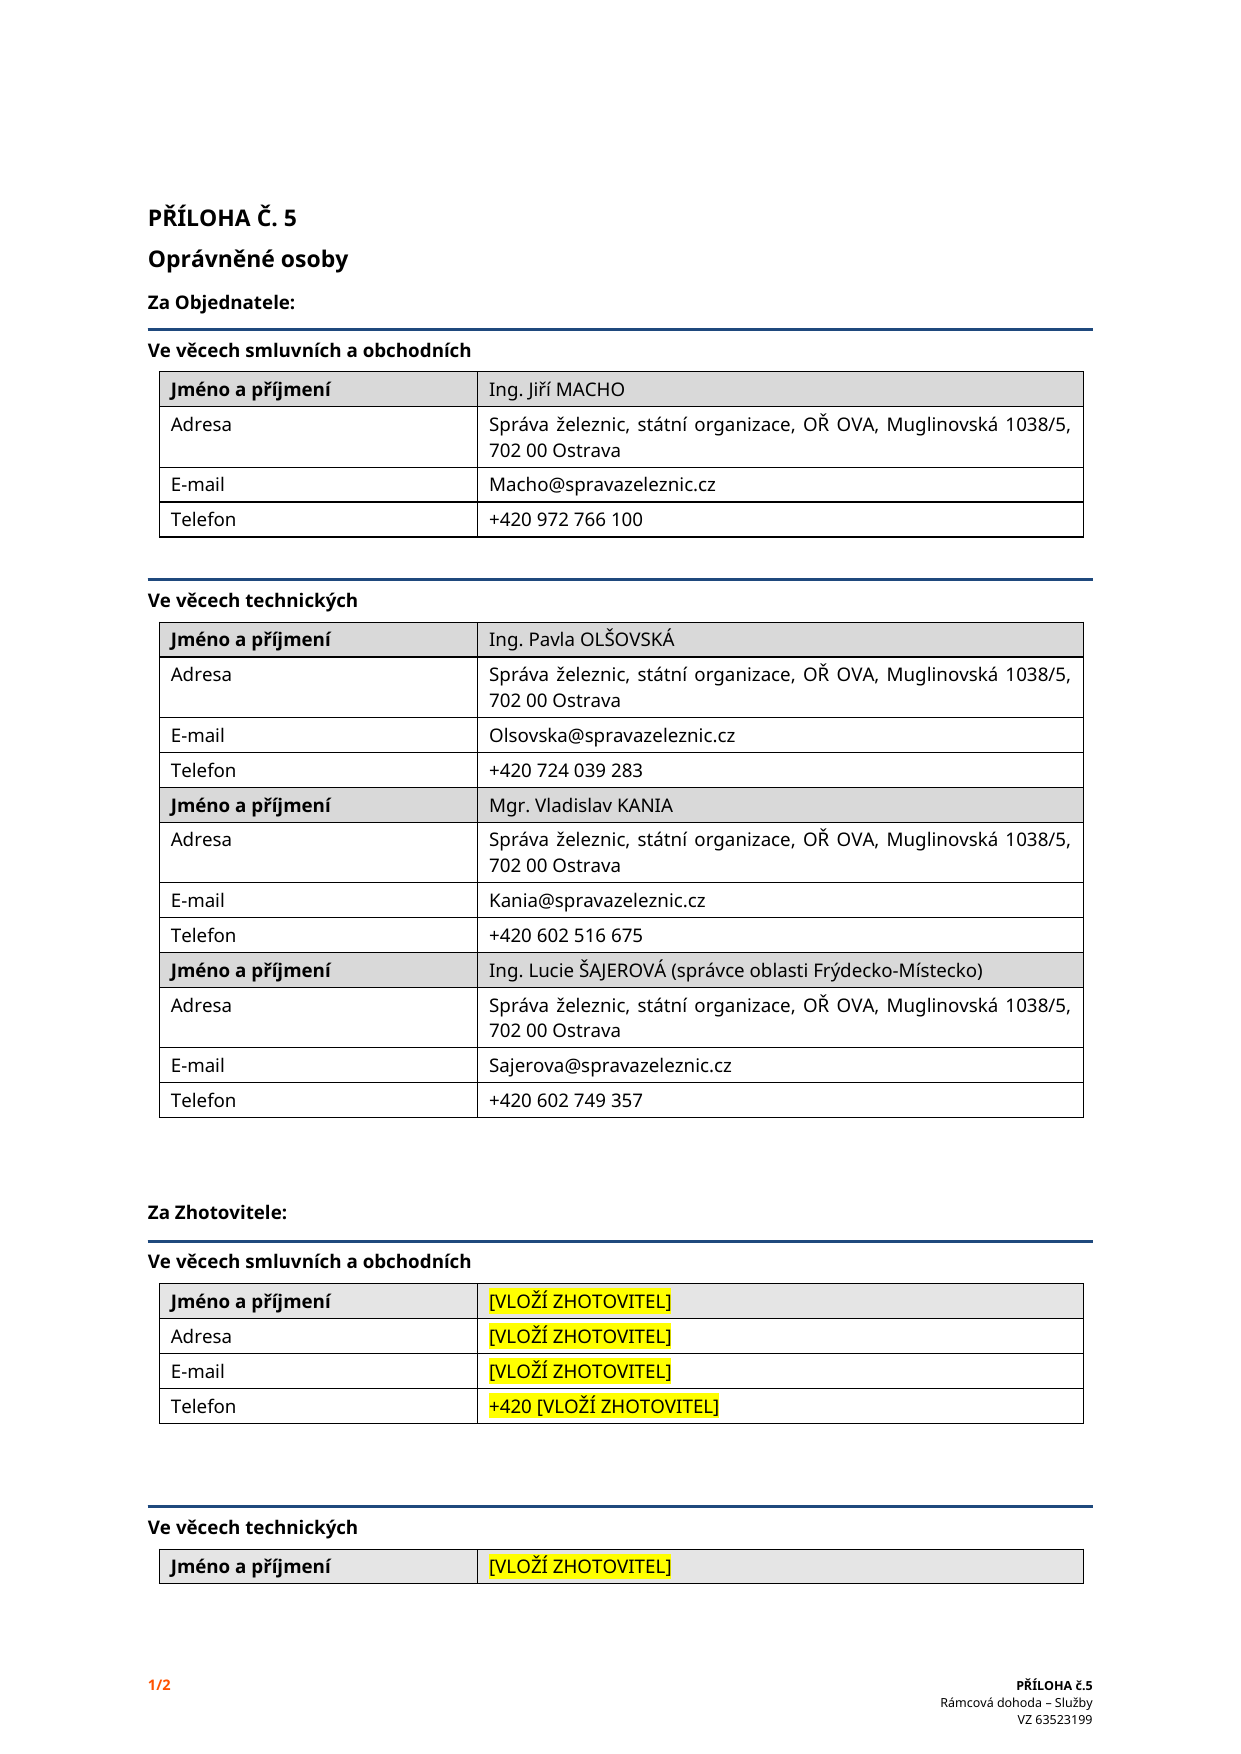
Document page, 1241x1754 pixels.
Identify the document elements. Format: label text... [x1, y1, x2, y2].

text Oprávněné osoby [148, 244, 1093, 273]
table_header Ing. Jiří MACHO [478, 372, 1083, 406]
table_cell Telefon [160, 1083, 477, 1117]
text Ve věcech smluvních a obchodních [148, 1243, 1093, 1274]
table_cell Správa železnic, státní organizace, OŘ OVA, Muglinovská 1038/5, 702 00 Ostrava [478, 407, 1083, 467]
table_cell Olsovska@spravazeleznic.cz [478, 718, 1083, 752]
table_cell Telefon [160, 503, 477, 536]
text Ve věcech smluvních a obchodních [148, 331, 1093, 362]
table_cell +420 602 749 357 [478, 1083, 1083, 1117]
table_cell Adresa [160, 823, 477, 882]
table_cell Jméno a příjmení [160, 788, 477, 822]
table_cell Ing. Lucie ŠAJEROVÁ (správce oblasti Frýdecko-Místecko) [478, 953, 1083, 987]
table_header [VLOŽÍ ZHOTOVITEL] [478, 1284, 1083, 1318]
table_cell Sajerova@spravazeleznic.cz [478, 1048, 1083, 1082]
table_cell [VLOŽÍ ZHOTOVITEL] [478, 1354, 1083, 1388]
table_header Ing. Pavla OLŠOVSKÁ [478, 623, 1083, 656]
table_cell Jméno a příjmení [160, 953, 477, 987]
table_cell Správa železnic, státní organizace, OŘ OVA, Muglinovská 1038/5, 702 00 Ostrava [478, 988, 1083, 1047]
table_cell Správa železnic, státní organizace, OŘ OVA, Muglinovská 1038/5, 702 00 Ostrava [478, 823, 1083, 882]
text Ve věcech technických [148, 1508, 1093, 1540]
table_cell Macho@spravazeleznic.cz [478, 468, 1083, 501]
table_cell +420 972 766 100 [478, 503, 1083, 536]
table_cell E-mail [160, 1048, 477, 1082]
text Za Objednatele: [148, 286, 1093, 315]
table_header Jméno a příjmení [160, 372, 477, 406]
table_cell Mgr. Vladislav KANIA [478, 788, 1083, 822]
table_header [VLOŽÍ ZHOTOVITEL] [478, 1550, 1083, 1583]
table_cell E-mail [160, 1354, 477, 1388]
table_cell E-mail [160, 883, 477, 917]
table_cell Adresa [160, 407, 477, 467]
table_cell +420 724 039 283 [478, 753, 1083, 787]
text Ve věcech technických [148, 581, 1093, 613]
table_cell E-mail [160, 718, 477, 752]
table_cell [VLOŽÍ ZHOTOVITEL] [478, 1319, 1083, 1353]
table_header Jméno a příjmení [160, 1550, 477, 1583]
table_cell Správa železnic, státní organizace, OŘ OVA, Muglinovská 1038/5, 702 00 Ostrava [478, 658, 1083, 717]
table_cell +420 [VLOŽÍ ZHOTOVITEL] [478, 1389, 1083, 1423]
table_header Jméno a příjmení [160, 1284, 477, 1318]
table_cell Adresa [160, 1319, 477, 1353]
table_cell Telefon [160, 918, 477, 952]
table_cell Adresa [160, 658, 477, 717]
table_header Jméno a příjmení [160, 623, 477, 656]
table_cell E-mail [160, 468, 477, 501]
table_cell Adresa [160, 988, 477, 1047]
table_cell Telefon [160, 753, 477, 787]
text PŘíloha č. 5 [148, 203, 1093, 232]
table_cell Kania@spravazeleznic.cz [478, 883, 1083, 917]
table_cell Telefon [160, 1389, 477, 1423]
table_cell +420 602 516 675 [478, 918, 1083, 952]
text Za Zhotovitele: [148, 1199, 1093, 1224]
